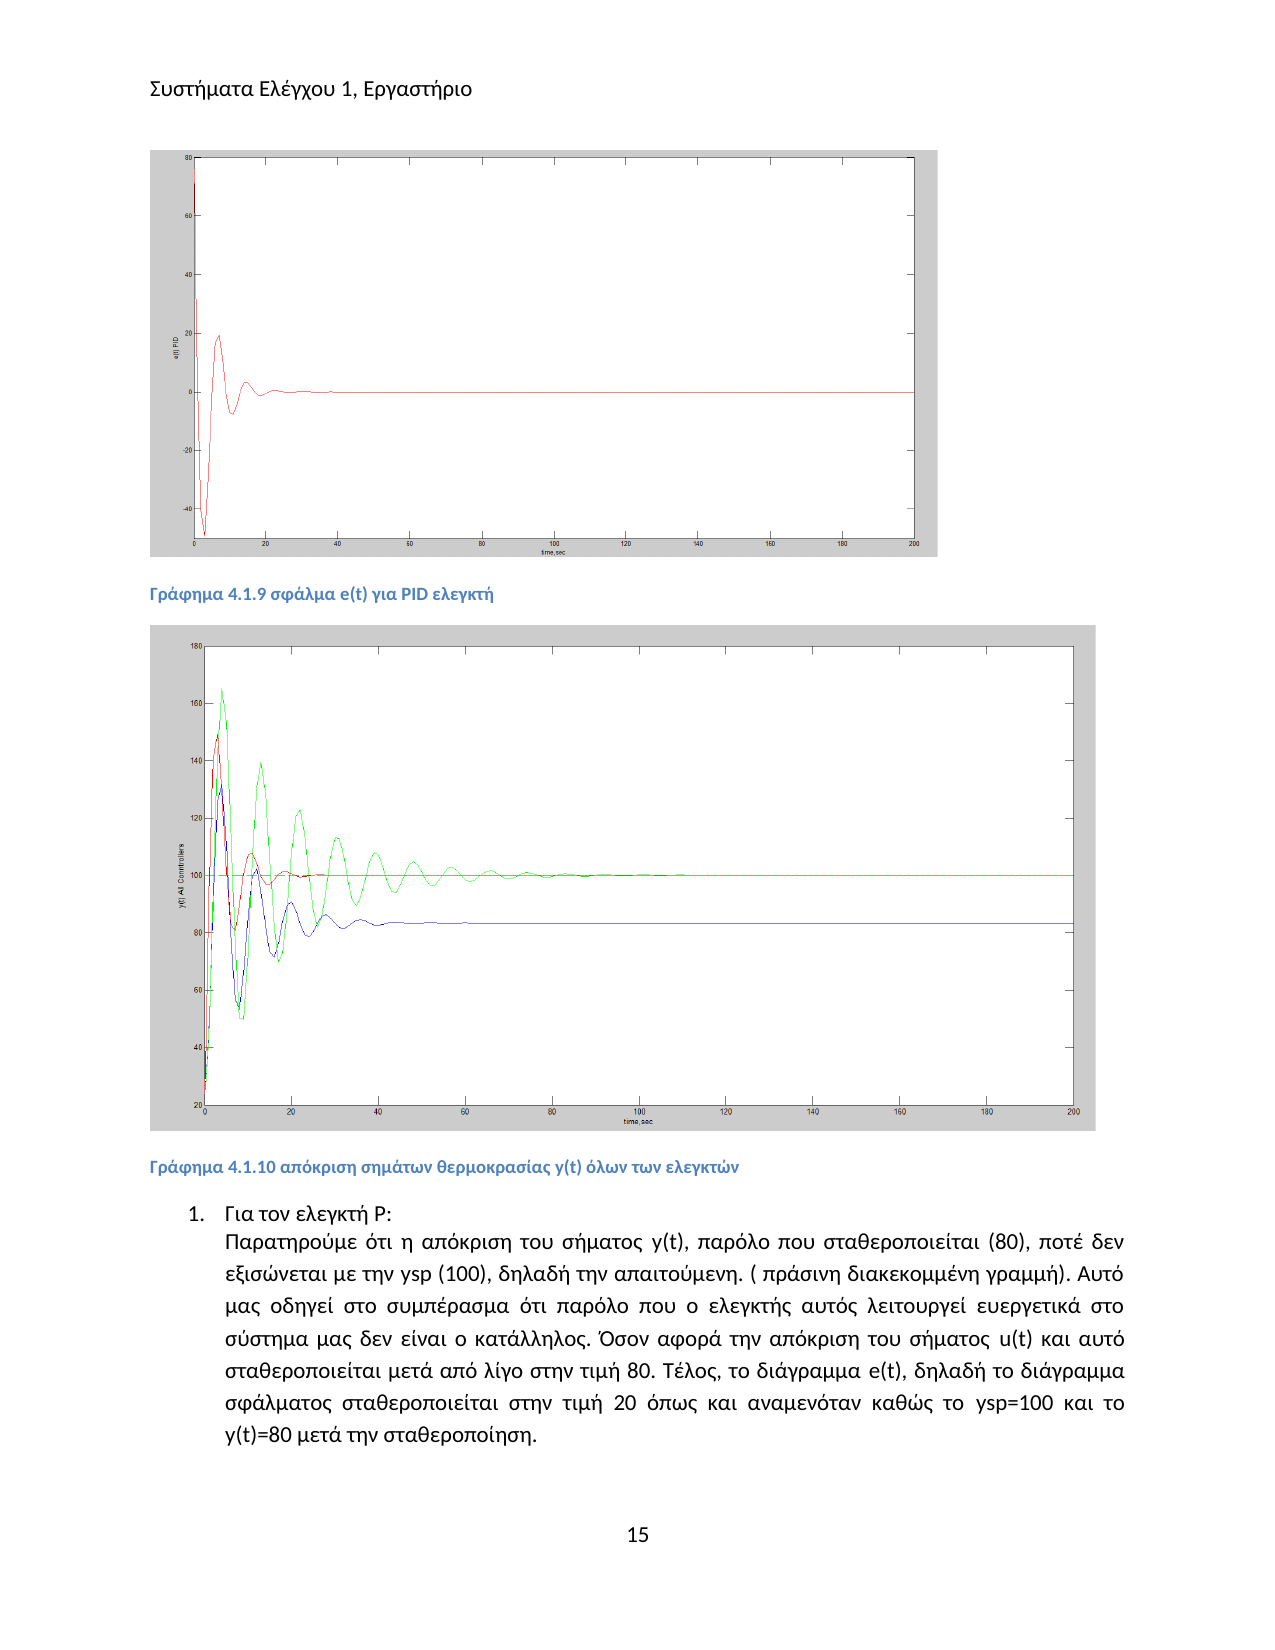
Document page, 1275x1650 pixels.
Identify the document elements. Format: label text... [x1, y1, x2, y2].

text Γράφημα 4.1.10 απόκριση σημάτων θερμοκρασίας y(t) όλων των ελεγκτών [150, 1155, 1125, 1178]
list Για τον ελεγκτή P: [187, 1199, 1125, 1227]
text Γράφημα 4.1.9 σφάλμα e(t) για PID ελεγκτή [150, 582, 1125, 605]
picture [150, 625, 1096, 1131]
picture [150, 150, 938, 557]
text Παρατηρούμε ότι η απόκριση του σήματος y(t), παρόλο που σταθεροποιείται (80), ποτέ δεν εξισώνεται με την ysp (100), δηλαδή την απαιτούμενη. ( πράσινη διακεκομμένη γραμμή). Αυτό μας οδηγεί στο συμπέρασμα ότι παρόλο που ο ελεγκτής αυτός λειτουργεί ευεργετικά στο σύστημα μας δεν είναι ο κατάλληλος. Όσον αφορά την απόκριση του σήματος u(t) και αυτό σταθεροποιείται μετά από λίγο στην τιμή 80. Τέλος, το διάγραμμα e(t), δηλαδή το διάγραμμα σφάλματος σταθεροποιείται στην τιμή 20 όπως και αναμενόταν καθώς το ysp=100 και το y(t)=80 μετά την σταθεροποίηση. [225, 1227, 1125, 1448]
